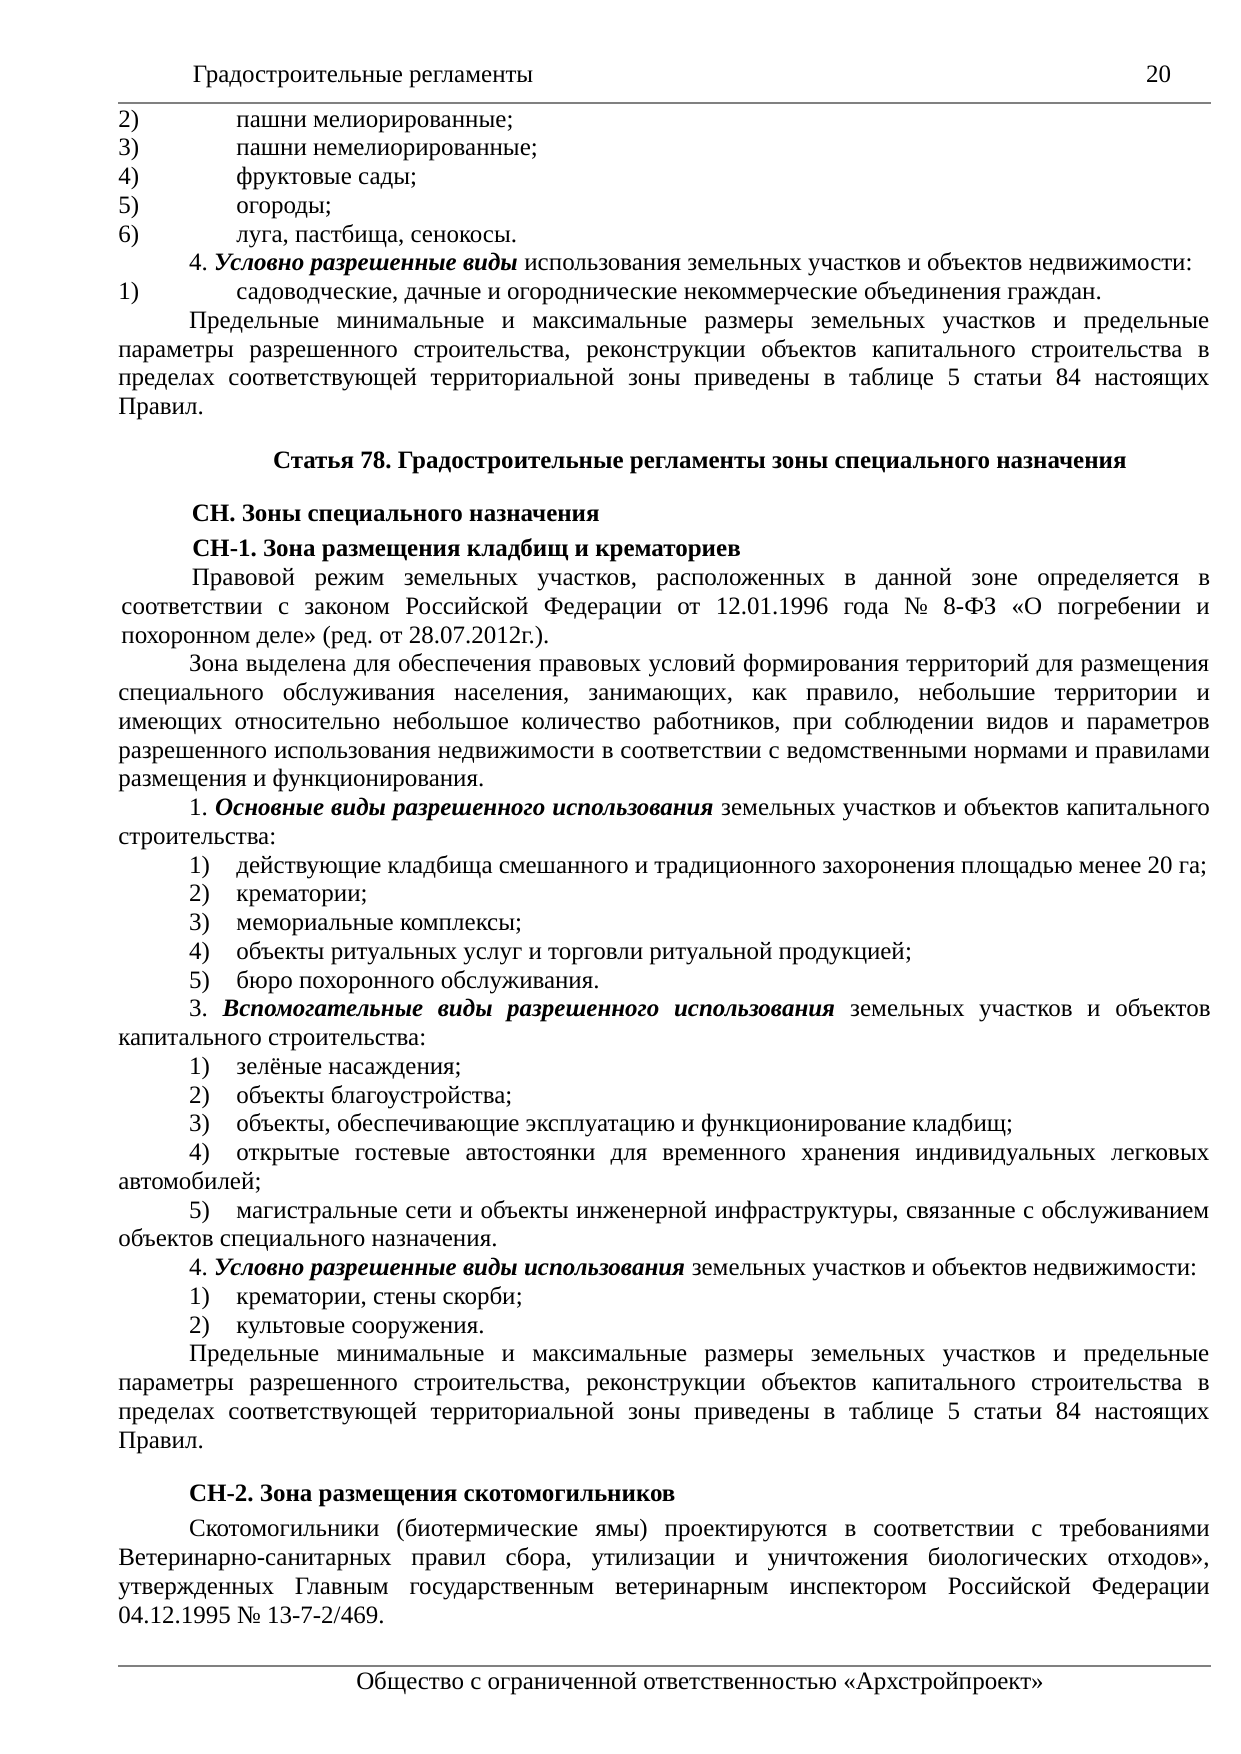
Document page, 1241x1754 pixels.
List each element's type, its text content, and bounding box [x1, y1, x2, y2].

text СН-2. Зона размещения скотомогильников [118, 1478, 1211, 1507]
text Правовой режим земельных участков, расположенных в данной зоне определяется в соответствии с законом Российской Федерации от 12.01.1996 года № 8-ФЗ «О погребении и похоронном деле» (ред. от 28.07.2012г.). [121, 562, 1211, 648]
list фруктовые сады; [118, 161, 1211, 190]
list пашни немелиорированные; [118, 132, 1211, 161]
list объекты, обеспечивающие эксплуатацию и функционирование кладбищ; [118, 1108, 1211, 1137]
list крематории, стены скорби; [118, 1281, 1211, 1310]
text Предельные минимальные и максимальные размеры земельных участков и предельные параметры разрешенного строительства, реконструкции объектов капитального строительства в пределах соответствующей территориальной зоны приведены в таблице 5 статьи 84 настоящих Правил. [118, 1338, 1211, 1453]
list мемориальные комплексы; [118, 907, 1211, 936]
list крематории; [118, 878, 1211, 907]
list действующие кладбища смешанного и традиционного захоронения площадью менее 20 га; [118, 850, 1211, 878]
list луга, пастбища, сенокосы. [118, 219, 1211, 247]
text Предельные минимальные и максимальные размеры земельных участков и предельные параметры разрешенного строительства, реконструкции объектов капитального строительства в пределах соответствующей территориальной зоны приведены в таблице 5 статьи 84 настоящих Правил. [118, 305, 1211, 420]
list бюро похоронного обслуживания. [118, 965, 1211, 993]
list открытые гостевые автостоянки для временного хранения индивидуальных легковых автомобилей; [118, 1137, 1211, 1195]
list пашни мелиорированные; [118, 104, 1211, 132]
text 1. Основные виды разрешенного использования земельных участков и объектов капитального строительства: [118, 792, 1211, 850]
text 4. Условно разрешенные виды использования земельных участков и объектов недвижимости: [118, 1252, 1211, 1281]
list садоводческие, дачные и огороднические некоммерческие объединения граждан. [118, 276, 1211, 305]
list культовые сооружения. [118, 1310, 1211, 1338]
text 4. Условно разрешенные виды использования земельных участков и объектов недвижимости: [118, 247, 1211, 276]
list объекты ритуальных услуг и торговли ритуальной продукцией; [118, 936, 1211, 965]
text СН. Зоны специального назначения [121, 498, 1211, 527]
list магистральные сети и объекты инженерной инфраструктуры, связанные с обслуживанием объектов специального назначения. [118, 1195, 1211, 1252]
text Скотомогильники (биотермические ямы) проектируются в соответствии с требованиями Ветеринарно-санитарных правил сбора, утилизации и уничтожения биологических отходов», утвержденных Главным государственным ветеринарным инспектором Российской Федерации 04.12.1995 № 13-7-2/469. [118, 1513, 1211, 1628]
text 3. Вспомогательные виды разрешенного использования земельных участков и объектов капитального строительства: [118, 993, 1211, 1051]
text Зона выделена для обеспечения правовых условий формирования территорий для размещения специального обслуживания населения, занимающих, как правило, небольшие территории и имеющих относительно небольшое количество работников, при соблюдении видов и параметров разрешенного использования недвижимости в соответствии с ведомственными нормами и правилами размещения и функционирования. [118, 648, 1211, 792]
list зелёные насаждения; [118, 1051, 1211, 1080]
list объекты благоустройства; [118, 1080, 1211, 1108]
text Статья 78. Градостроительные регламенты зоны специального назначения [118, 445, 1211, 473]
text СН-1. Зона размещения кладбищ и крематориев [121, 533, 1211, 562]
list огороды; [118, 190, 1211, 219]
